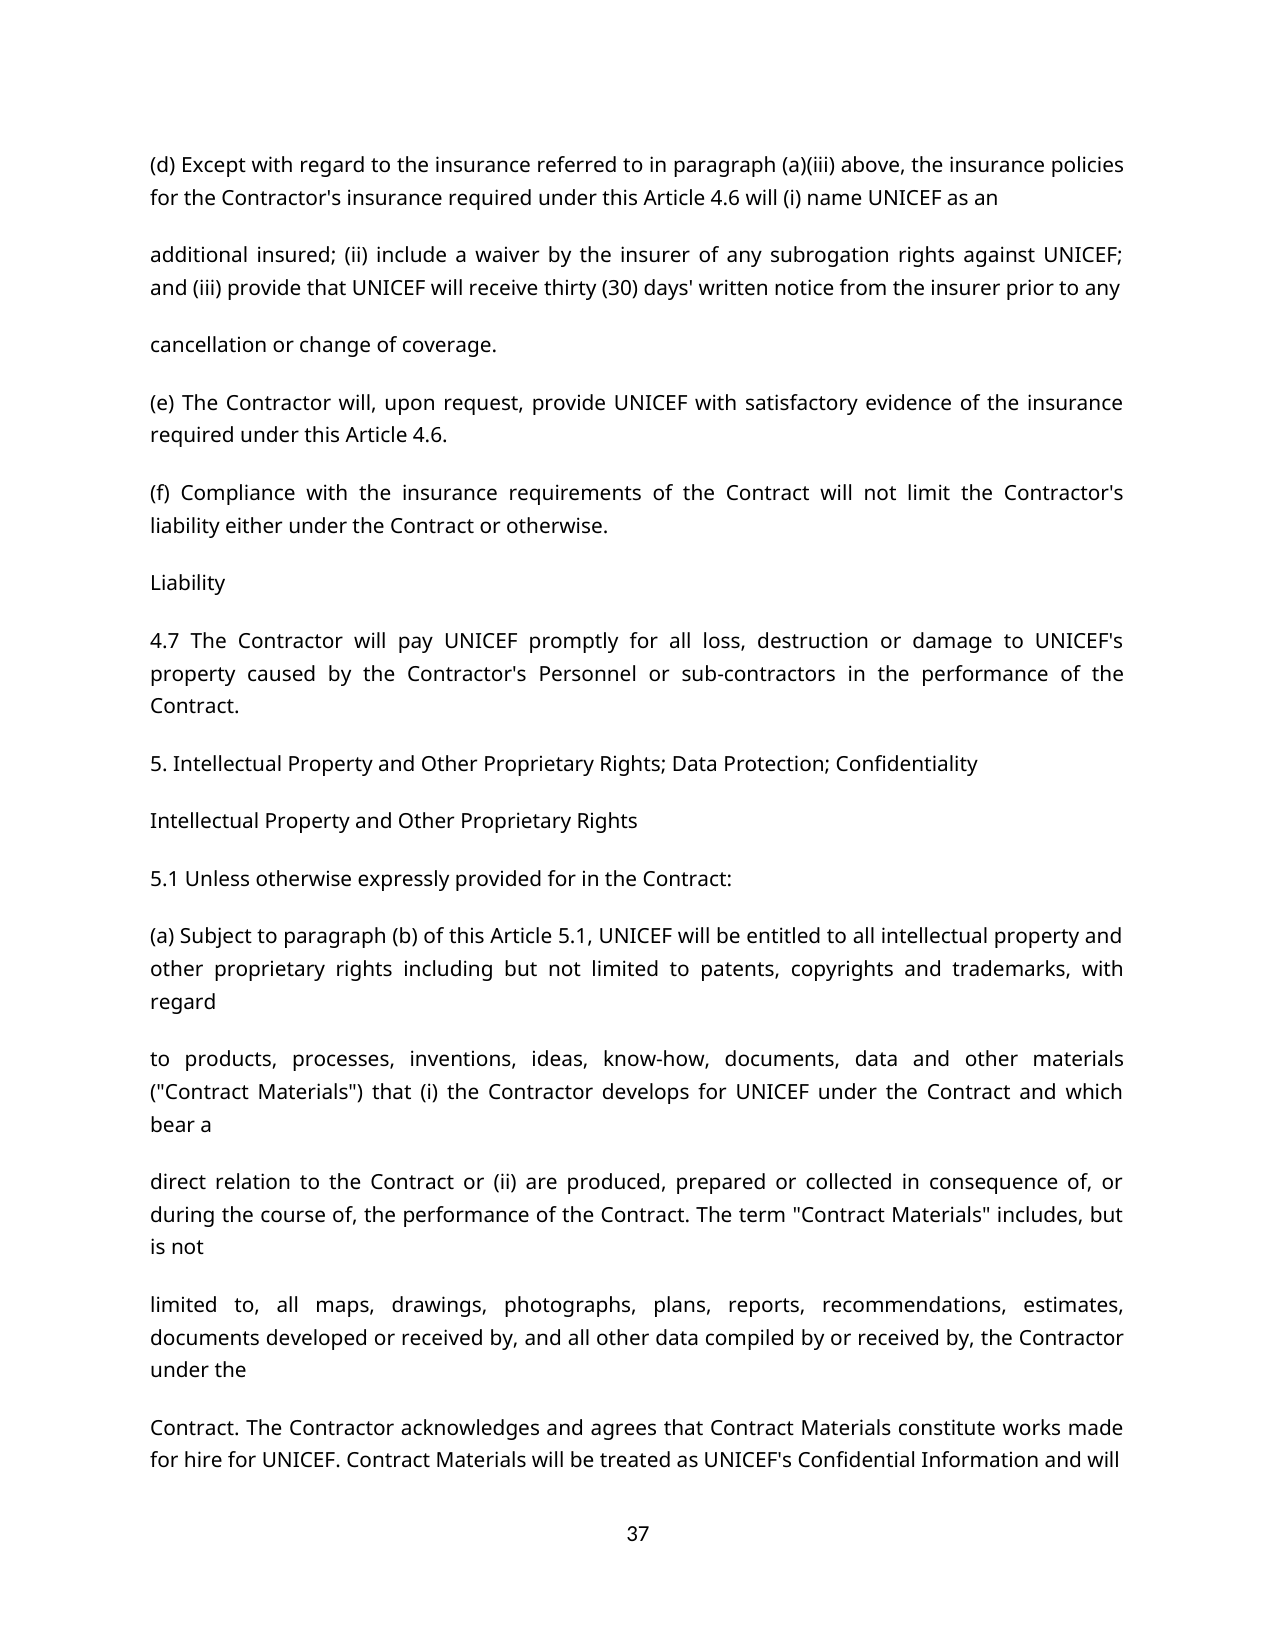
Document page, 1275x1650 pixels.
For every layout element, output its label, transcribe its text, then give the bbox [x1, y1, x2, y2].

text (a) Subject to paragraph (b) of this Article 5.1, UNICEF will be entitled to all intellectual property and other proprietary rights including but not limited to patents, copyrights and trademarks, with regard [150, 922, 1125, 1015]
text (e) The Contractor will, upon request, provide UNICEF with satisfactory evidence of the insurance required under this Article 4.6. [150, 388, 1125, 449]
text cancellation or change of coverage. [150, 330, 1125, 359]
text additional insured; (ii) include a waiver by the insurer of any subrogation rights against UNICEF; and (iii) provide that UNICEF will receive thirty (30) days' written notice from the insurer prior to any [150, 240, 1125, 301]
text (f) Compliance with the insurance requirements of the Contract will not limit the Contractor's liability either under the Contract or otherwise. [150, 478, 1125, 539]
text 5.1 Unless otherwise expressly provided for in the Contract: [150, 864, 1125, 892]
text Liability [150, 568, 1125, 597]
text 5. Intellectual Property and Other Proprietary Rights; Data Protection; Confidentiality [150, 749, 1125, 777]
text to products, processes, inventions, ideas, know-how, documents, data and other materials ("Contract Materials") that (i) the Contractor develops for UNICEF under the Contract and which bear a [150, 1044, 1125, 1138]
text 4.7 The Contractor will pay UNICEF promptly for all loss, destruction or damage to UNICEF's property caused by the Contractor's Personnel or sub-contractors in the performance of the Contract. [150, 626, 1125, 720]
text direct relation to the Contract or (ii) are produced, prepared or collected in consequence of, or during the course of, the performance of the Contract. The term "Contract Materials" includes, but is not [150, 1167, 1125, 1261]
text Intellectual Property and Other Proprietary Rights [150, 806, 1125, 835]
text (d) Except with regard to the insurance referred to in paragraph (a)(iii) above, the insurance policies for the Contractor's insurance required under this Article 4.6 will (i) name UNICEF as an [150, 150, 1125, 211]
text limited to, all maps, drawings, photographs, plans, reports, recommendations, estimates, documents developed or received by, and all other data compiled by or received by, the Contractor under the [150, 1290, 1125, 1384]
text Contract. The Contractor acknowledges and agrees that Contract Materials constitute works made for hire for UNICEF. Contract Materials will be treated as UNICEF's Confidential Information and will [150, 1413, 1125, 1474]
